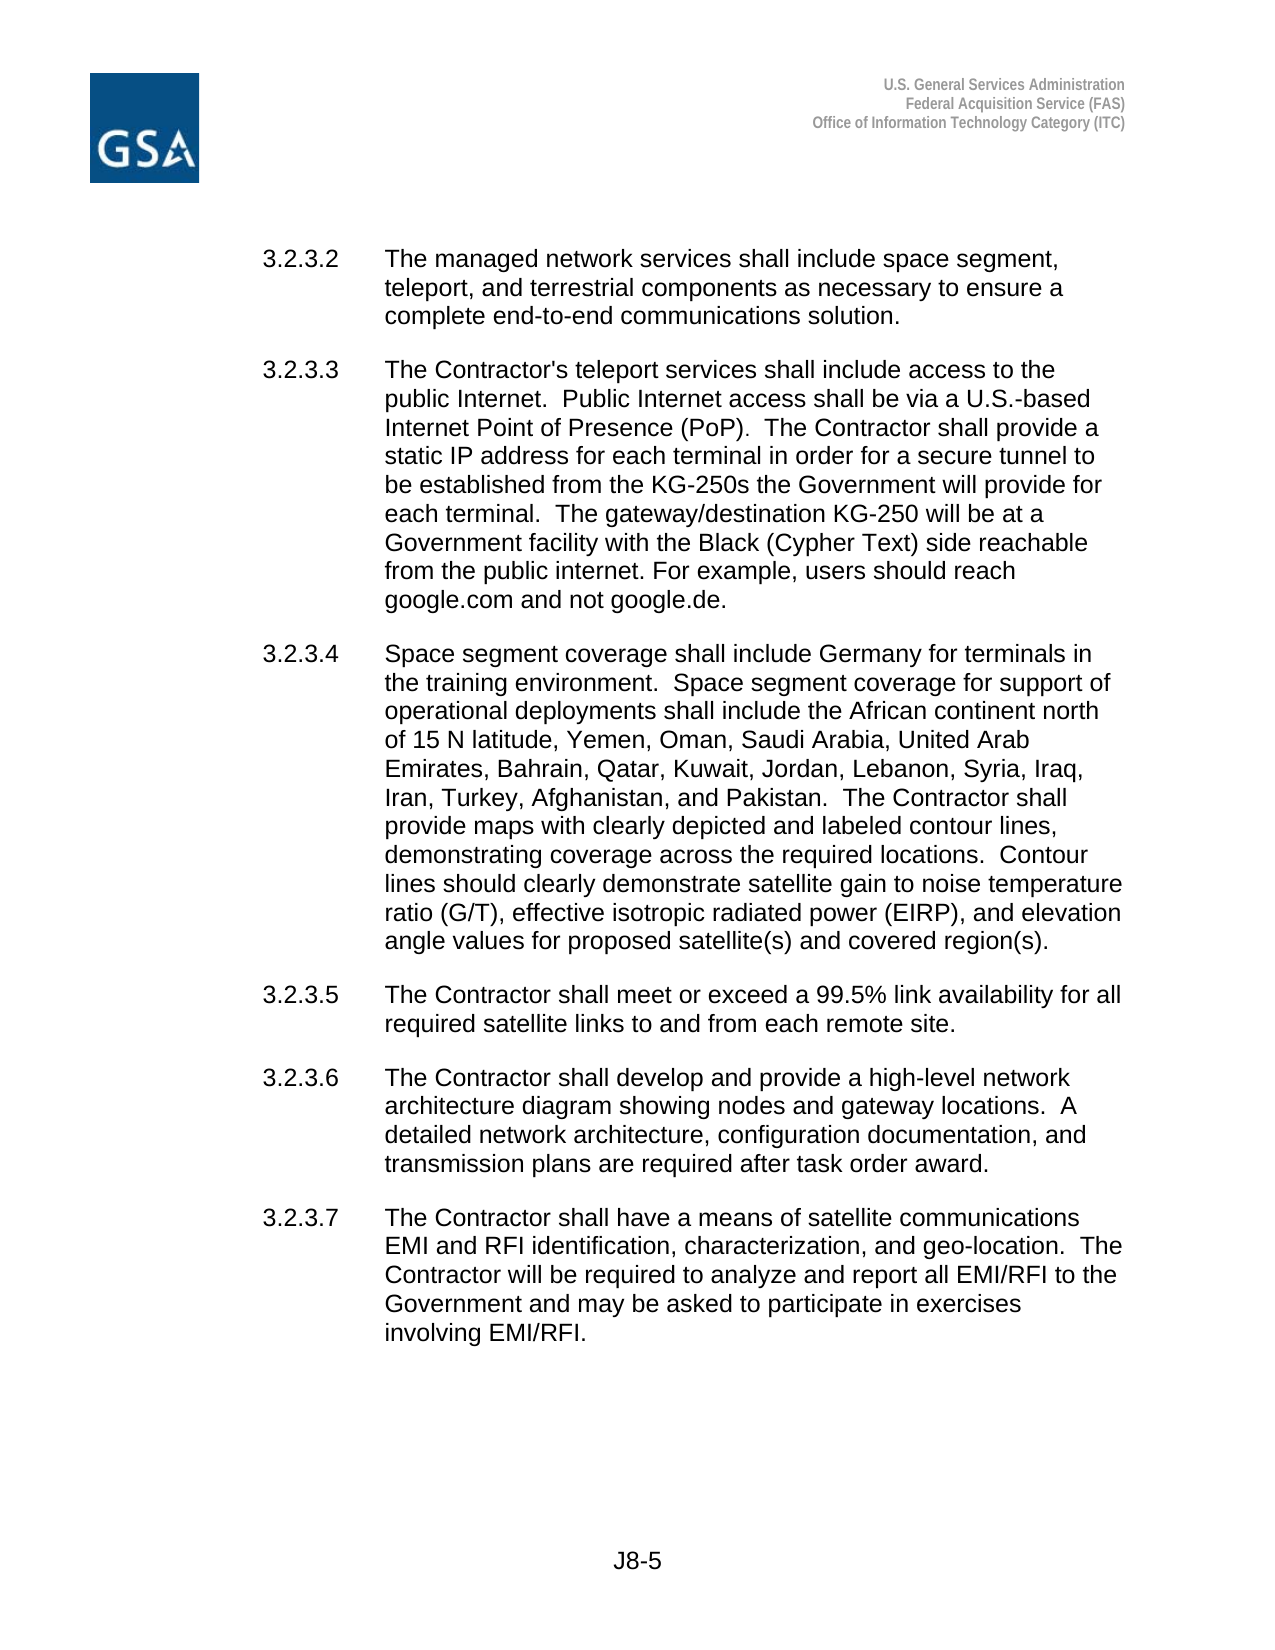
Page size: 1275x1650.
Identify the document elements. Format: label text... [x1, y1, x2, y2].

subtitle 3.2.3.7 The Contractor shall have a means of satellite communications EMI and RFI identification, characterization, and geo-location. The Contractor will be required to analyze and report all EMI/RFI to the Government and may be asked to participate in exercises involving EMI/RFI. [262, 1202, 1125, 1346]
subtitle 3.2.3.4 Space segment coverage shall include Germany for terminals in the training environment. Space segment coverage for support of operational deployments shall include the African continent north of 15 N latitude, Yemen, Oman, Saudi Arabia, United Arab Emirates, Bahrain, Qatar, Kuwait, Jordan, Lebanon, Syria, Iraq, Iran, Turkey, Afghanistan, and Pakistan. The Contractor shall provide maps with clearly depicted and labeled contour lines, demonstrating coverage across the required locations. Contour lines should clearly demonstrate satellite gain to noise temperature ratio (G/T), effective isotropic radiated power (EIRP), and elevation angle values for proposed satellite(s) and covered region(s). [262, 639, 1125, 955]
subtitle 3.2.3.2 The managed network services shall include space segment, teleport, and terrestrial components as necessary to ensure a complete end-to-end communications solution. [262, 244, 1125, 330]
subtitle 3.2.3.3 The Contractor's teleport services shall include access to the public Internet. Public Internet access shall be via a U.S.-based Internet Point of Presence (PoP). The Contractor shall provide a static IP address for each terminal in order for a secure tunnel to be established from the KG-250s the Government will provide for each terminal. The gateway/destination KG-250 will be at a Government facility with the Black (Cypher Text) side reachable from the public internet. For example, users should reach google.com and not google.de. [262, 355, 1125, 614]
picture [90, 73, 200, 183]
subtitle 3.2.3.5 The Contractor shall meet or exceed a 99.5% link availability for all required satellite links to and from each remote site. [262, 980, 1125, 1037]
subtitle 3.2.3.6 The Contractor shall develop and provide a high-level network architecture diagram showing nodes and gateway locations. A detailed network architecture, configuration documentation, and transmission plans are required after task order award. [262, 1062, 1125, 1177]
